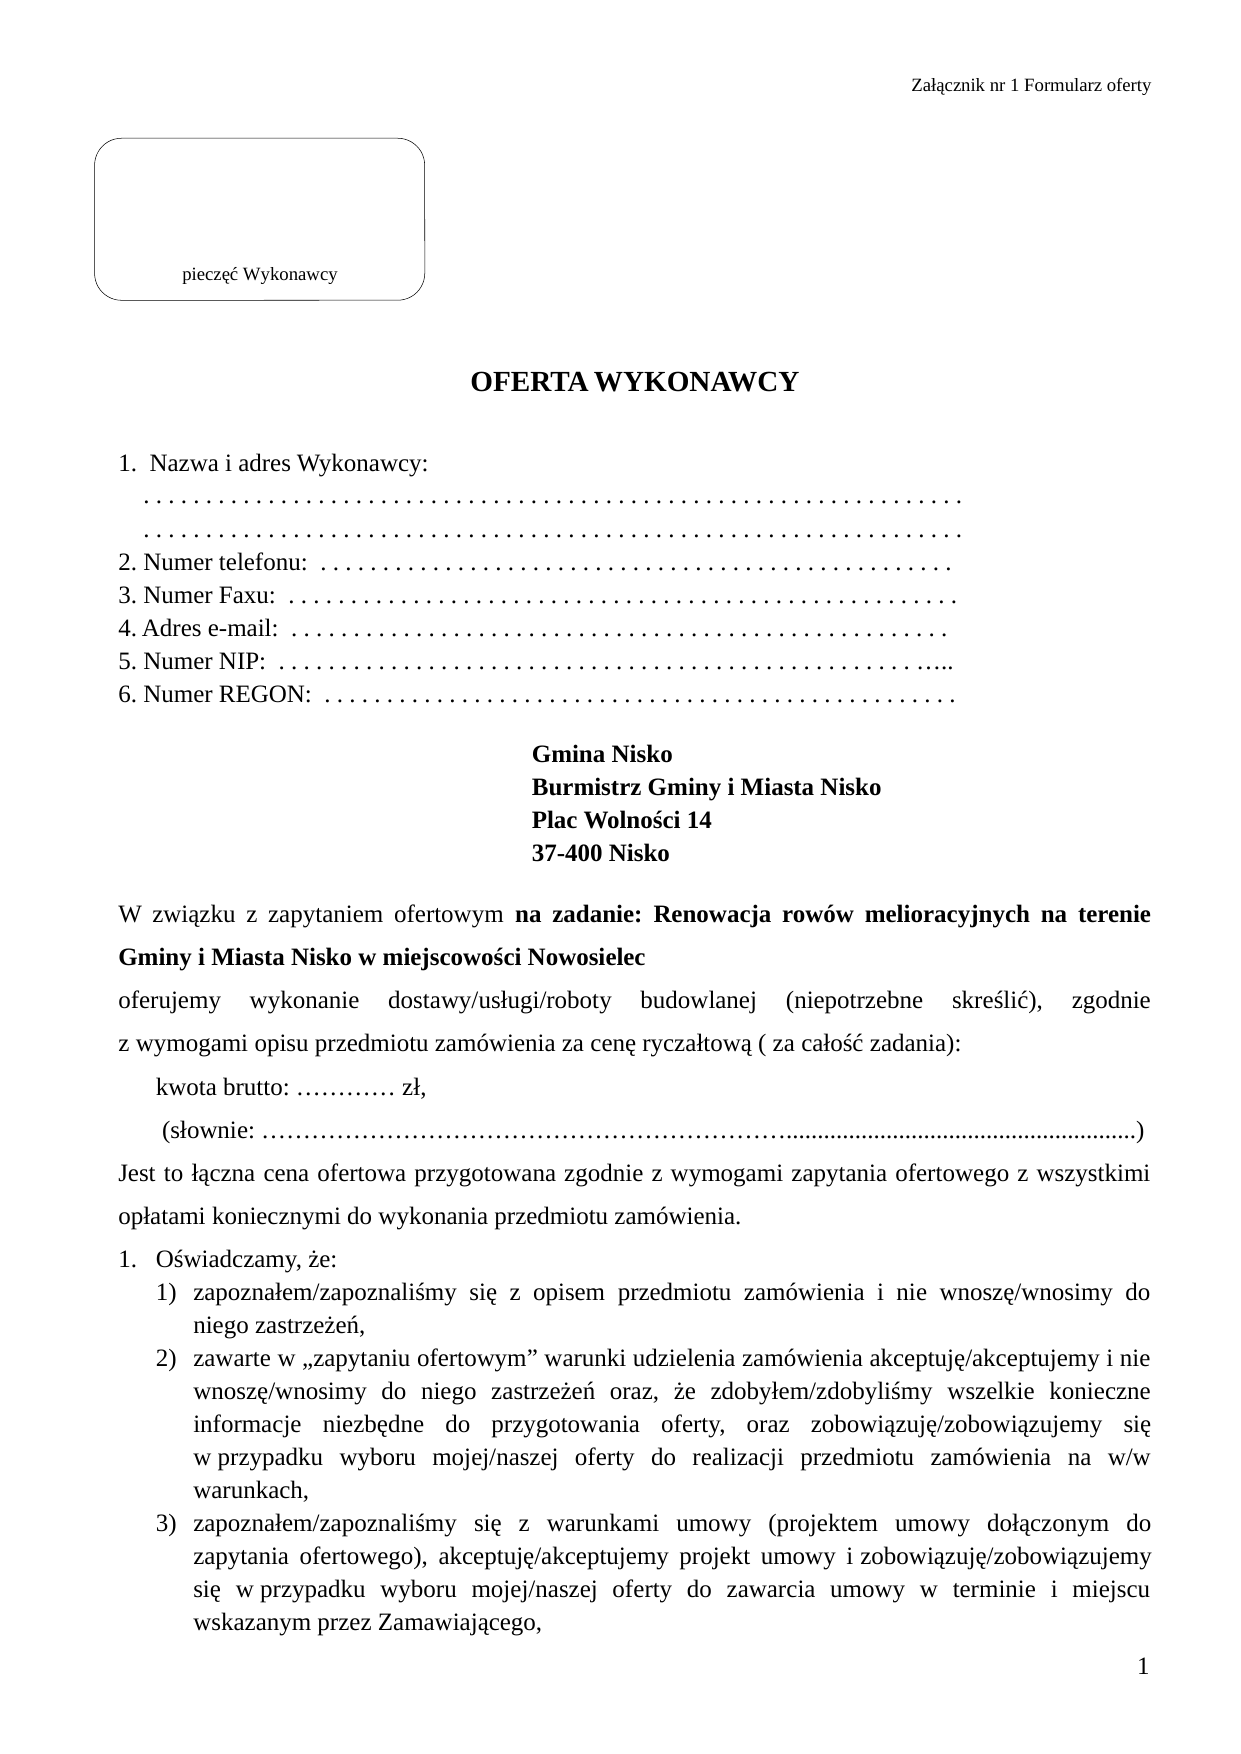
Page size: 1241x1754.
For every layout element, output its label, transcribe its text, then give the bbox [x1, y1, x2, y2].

text OFERTA WYKONAWCY [118, 364, 1152, 397]
list zapoznałem/zapoznaliśmy się z opisem przedmiotu zamówienia i nie wnoszę/wnosimy do niego zastrzeżeń, [156, 1277, 1152, 1339]
text 5. Numer NIP: . . . . . . . . . . . . . . . . . . . . . . . . . . . . . . . . . . . . . . . . . . . . . . . . . . . ….. [118, 646, 1152, 674]
list Oświadczamy, że: [118, 1244, 1152, 1273]
text . . . . . . . . . . . . . . . . . . . . . . . . . . . . . . . . . . . . . . . . . . . . . . . . . . . . . . . . . . . . . . . . . . [118, 481, 1152, 509]
text Plac Wolności 14 [532, 805, 1152, 834]
list oferujemy wykonanie dostawy/usługi/roboty budowlanej (niepotrzebne skreślić), zgodnie z wymogami opisu przedmiotu zamówienia za cenę ryczałtową ( za całość zadania): [118, 985, 1152, 1057]
text . . . . . . . . . . . . . . . . . . . . . . . . . . . . . . . . . . . . . . . . . . . . . . . . . . . . . . . . . . . . . . . . . . [118, 514, 1152, 542]
list W związku z zapytaniem ofertowym na zadanie: Renowacja rowów melioracyjnych na terenie Gminy i Miasta Nisko w miejscowości Nowosielec [118, 899, 1152, 971]
list zawarte w „zapytaniu ofertowym” warunki udzielenia zamówienia akceptuję/akceptujemy i nie wnoszę/wnosimy do niego zastrzeżeń oraz, że zdobyłem/zdobyliśmy wszelkie konieczne informacje niezbędne do przygotowania oferty, oraz zobowiązuję/zobowiązujemy się w przypadku wyboru mojej/naszej oferty do realizacji przedmiotu zamówienia na w/w warunkach, [156, 1343, 1152, 1504]
text (słownie: ………………………………………………………........................................................) [156, 1115, 1147, 1143]
text Burmistrz Gminy i Miasta Nisko [118, 772, 1152, 801]
text 6. Numer REGON: . . . . . . . . . . . . . . . . . . . . . . . . . . . . . . . . . . . . . . . . . . . . . . . . . . . [118, 679, 1152, 707]
list zapoznałem/zapoznaliśmy się z warunkami umowy (projektem umowy dołączonym do zapytania ofertowego), akceptuję/akceptujemy projekt umowy i zobowiązuję/zobowiązujemy się w przypadku wyboru mojej/naszej oferty do zawarcia umowy w terminie i miejscu wskazanym przez Zamawiającego, [156, 1508, 1152, 1636]
text 4. Adres e-mail: . . . . . . . . . . . . . . . . . . . . . . . . . . . . . . . . . . . . . . . . . . . . . . . . . . . . . [118, 613, 1152, 641]
text Jest to łączna cena ofertowa przygotowana zgodnie z wymogami zapytania ofertowego z wszystkimi opłatami koniecznymi do wykonania przedmiotu zamówienia. [118, 1158, 1152, 1230]
text 1. Nazwa i adres Wykonawcy: [118, 448, 1152, 476]
text 2. Numer telefonu: . . . . . . . . . . . . . . . . . . . . . . . . . . . . . . . . . . . . . . . . . . . . . . . . . . . [118, 547, 1152, 575]
text 3. Numer Faxu: . . . . . . . . . . . . . . . . . . . . . . . . . . . . . . . . . . . . . . . . . . . . . . . . . . . . . . [118, 580, 1152, 608]
text 37-400 Nisko [118, 838, 1152, 867]
text kwota brutto: ………… zł, [156, 1072, 1147, 1100]
text Gmina Nisko [118, 739, 1152, 768]
